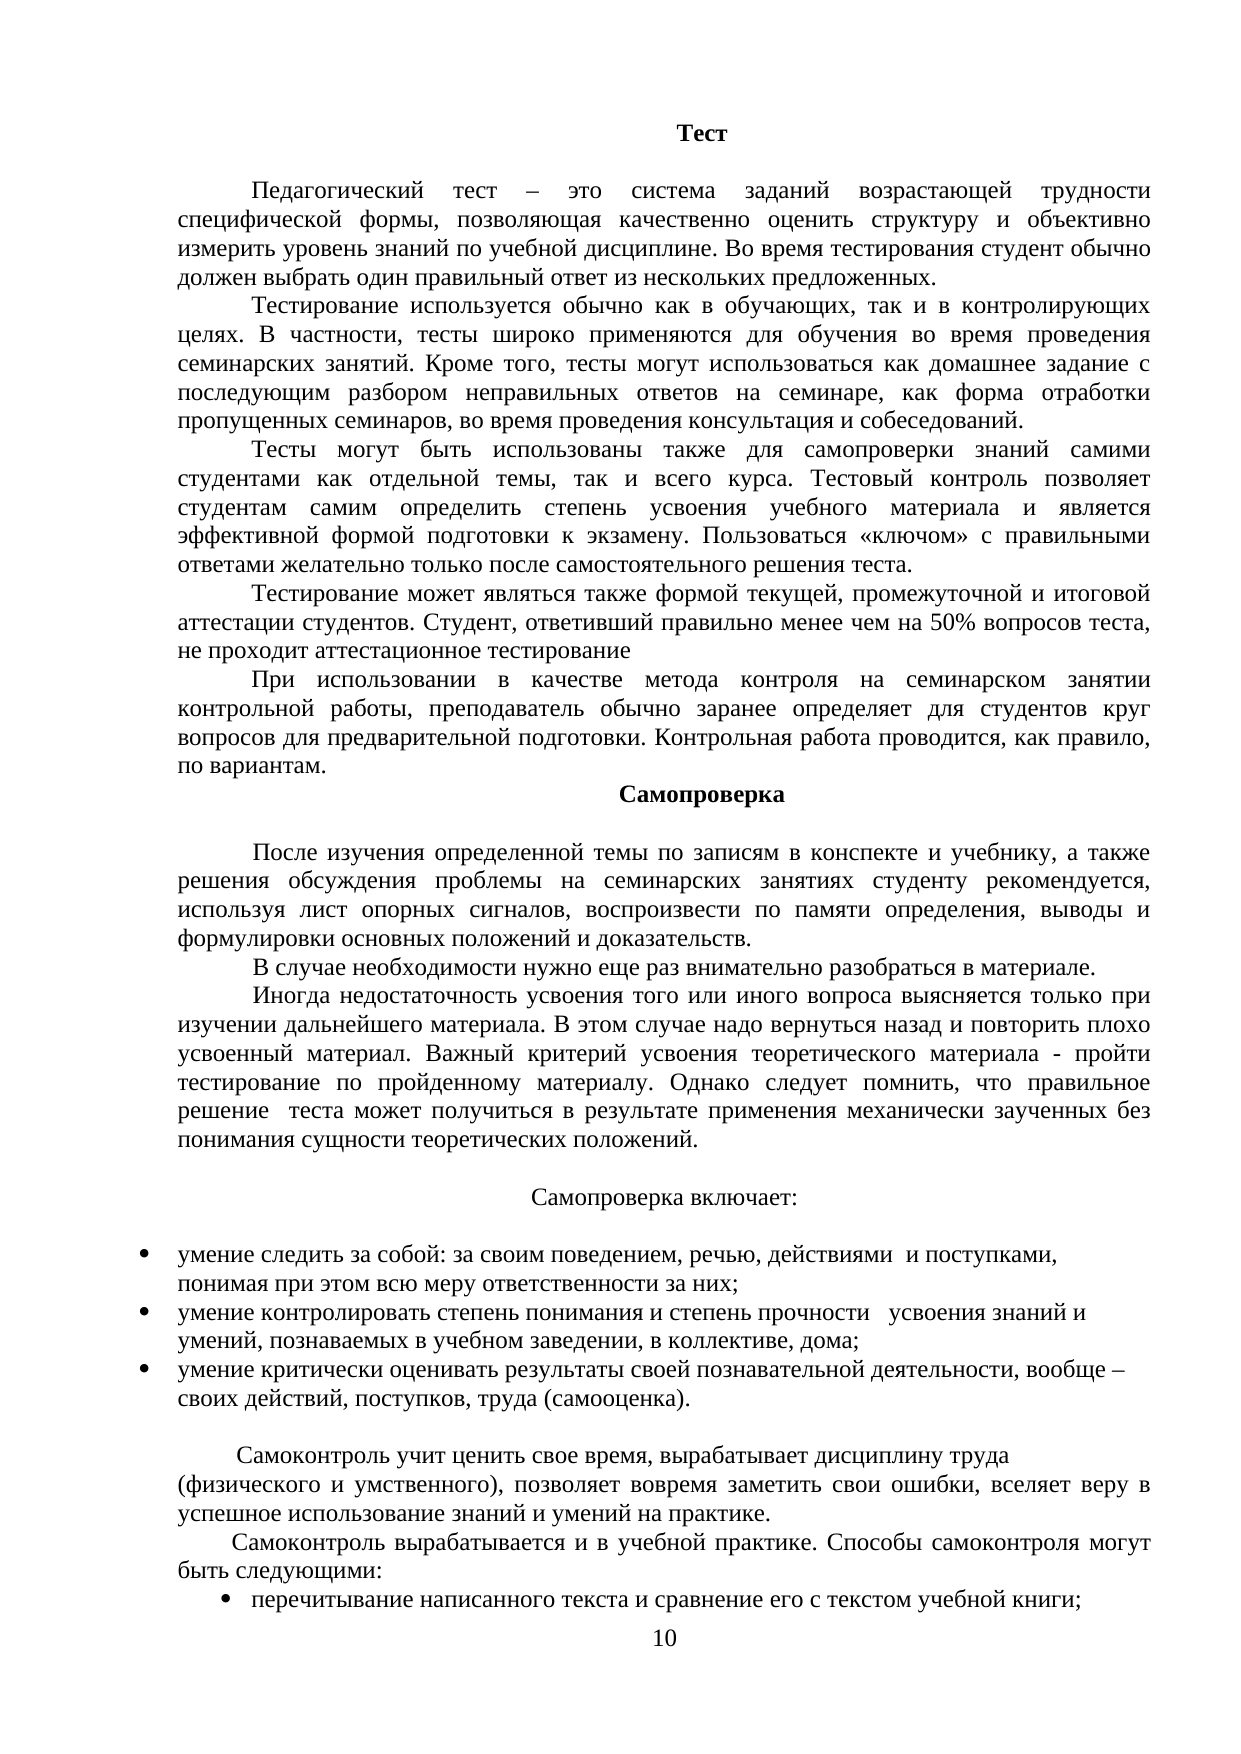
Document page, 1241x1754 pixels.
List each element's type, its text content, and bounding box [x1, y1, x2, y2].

text После изучения определенной темы по записям в конспекте и учебнику, а также решения обсуждения проблемы на семинарских занятиях студенту рекомендуется, используя лист опорных сигналов, воспроизвести по памяти определения, выводы и формулировки основных положений и доказательств. [177, 837, 1152, 952]
list умение критически оценивать результаты своей познавательной деятельности, вообще – своих действий, поступков, труда (самооценка). [140, 1354, 1152, 1412]
text Самопроверка [177, 779, 1152, 808]
text Самоконтроль вырабатывается и в учебной практике. Способы самоконтроля могут быть следующими: [177, 1527, 1152, 1584]
text Самопроверка включает: [177, 1182, 1152, 1211]
text Тест [177, 118, 1152, 147]
text Тесты могут быть использованы также для самопроверки знаний самими студентами как отдельной темы, так и всего курса. Тестовый контроль позволяет студентам самим определить степень усвоения учебного материала и является эффективной формой подготовки к экзамену. Пользоваться «ключом» с правильными ответами желательно только после самостоятельного решения теста. [177, 434, 1152, 578]
text Тестирование используется обычно как в обучающих, так и в контролирующих целях. В частности, тесты широко применяются для обучения во время проведения семинарских занятий. Кроме того, тесты могут использоваться как домашнее задание с последующим разбором неправильных ответов на семинаре, как форма отработки пропущенных семинаров, во время проведения консультация и собеседований. [177, 291, 1152, 434]
text Тестирование может являться также формой текущей, промежуточной и итоговой аттестации студентов. Студент, ответивший правильно менее чем на 50% вопросов теста, не проходит аттестационное тестирование [177, 578, 1152, 664]
text Иногда недостаточность усвоения того или иного вопроса выясняется только при изучении дальнейшего материала. В этом случае надо вернуться назад и повторить плохо усвоенный материал. Важный критерий усвоения теоретического материала - пройти тестирование по пройденному материалу. Однако следует помнить, что правильное решение теста может получиться в результате применения механически заученных без понимания сущности теоретических положений. [177, 981, 1152, 1153]
text В случае необходимости нужно еще раз внимательно разобраться в материале. [177, 952, 1152, 981]
list перечитывание написанного текста и сравнение его с текстом учебной книги; [177, 1584, 1152, 1613]
list умение контролировать степень понимания и степень прочности усвоения знаний и умений, познаваемых в учебном заведении, в коллективе, дома; [140, 1297, 1152, 1354]
text (физического и умственного), позволяет вовремя заметить свои ошибки, вселяет веру в успешное использование знаний и умений на практике. [177, 1469, 1152, 1527]
text Педагогический тест – это система заданий возрастающей трудности специфической формы, позволяющая качественно оценить структуру и объективно измерить уровень знаний по учебной дисциплине. Во время тестирования студент обычно должен выбрать один правильный ответ из нескольких предложенных. [177, 176, 1152, 291]
list умение следить за собой: за своим поведением, речью, действиями и поступками, понимая при этом всю меру ответственности за них; [140, 1239, 1152, 1297]
text Самоконтроль учит ценить свое время, вырабатывает дисциплину труда [177, 1441, 1152, 1469]
text При использовании в качестве метода контроля на семинарском занятии контрольной работы, преподаватель обычно заранее определяет для студентов круг вопросов для предварительной подготовки. Контрольная работа проводится, как правило, по вариантам. [177, 664, 1152, 779]
